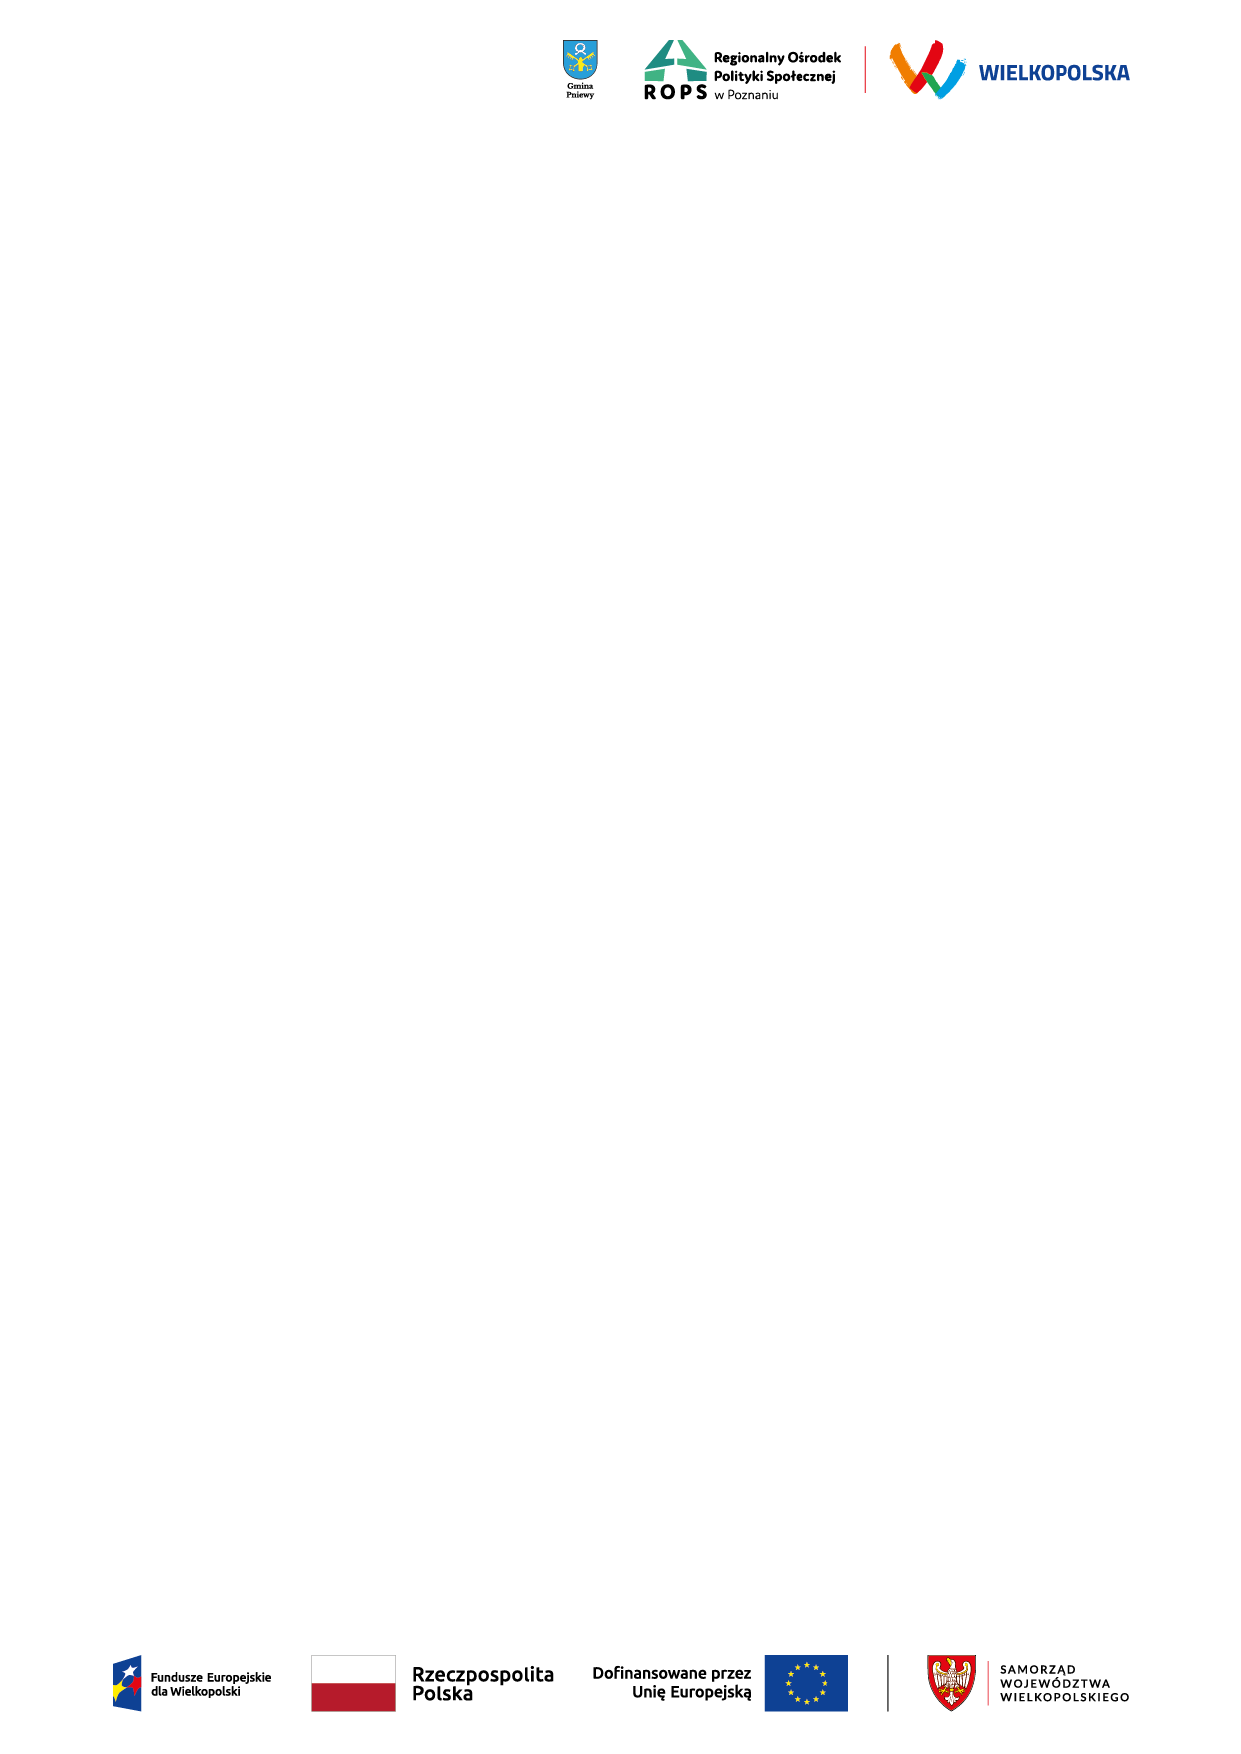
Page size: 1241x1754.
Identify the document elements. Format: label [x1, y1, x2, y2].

picture [1, 1624, 1239, 1744]
picture [12, 10, 1239, 128]
